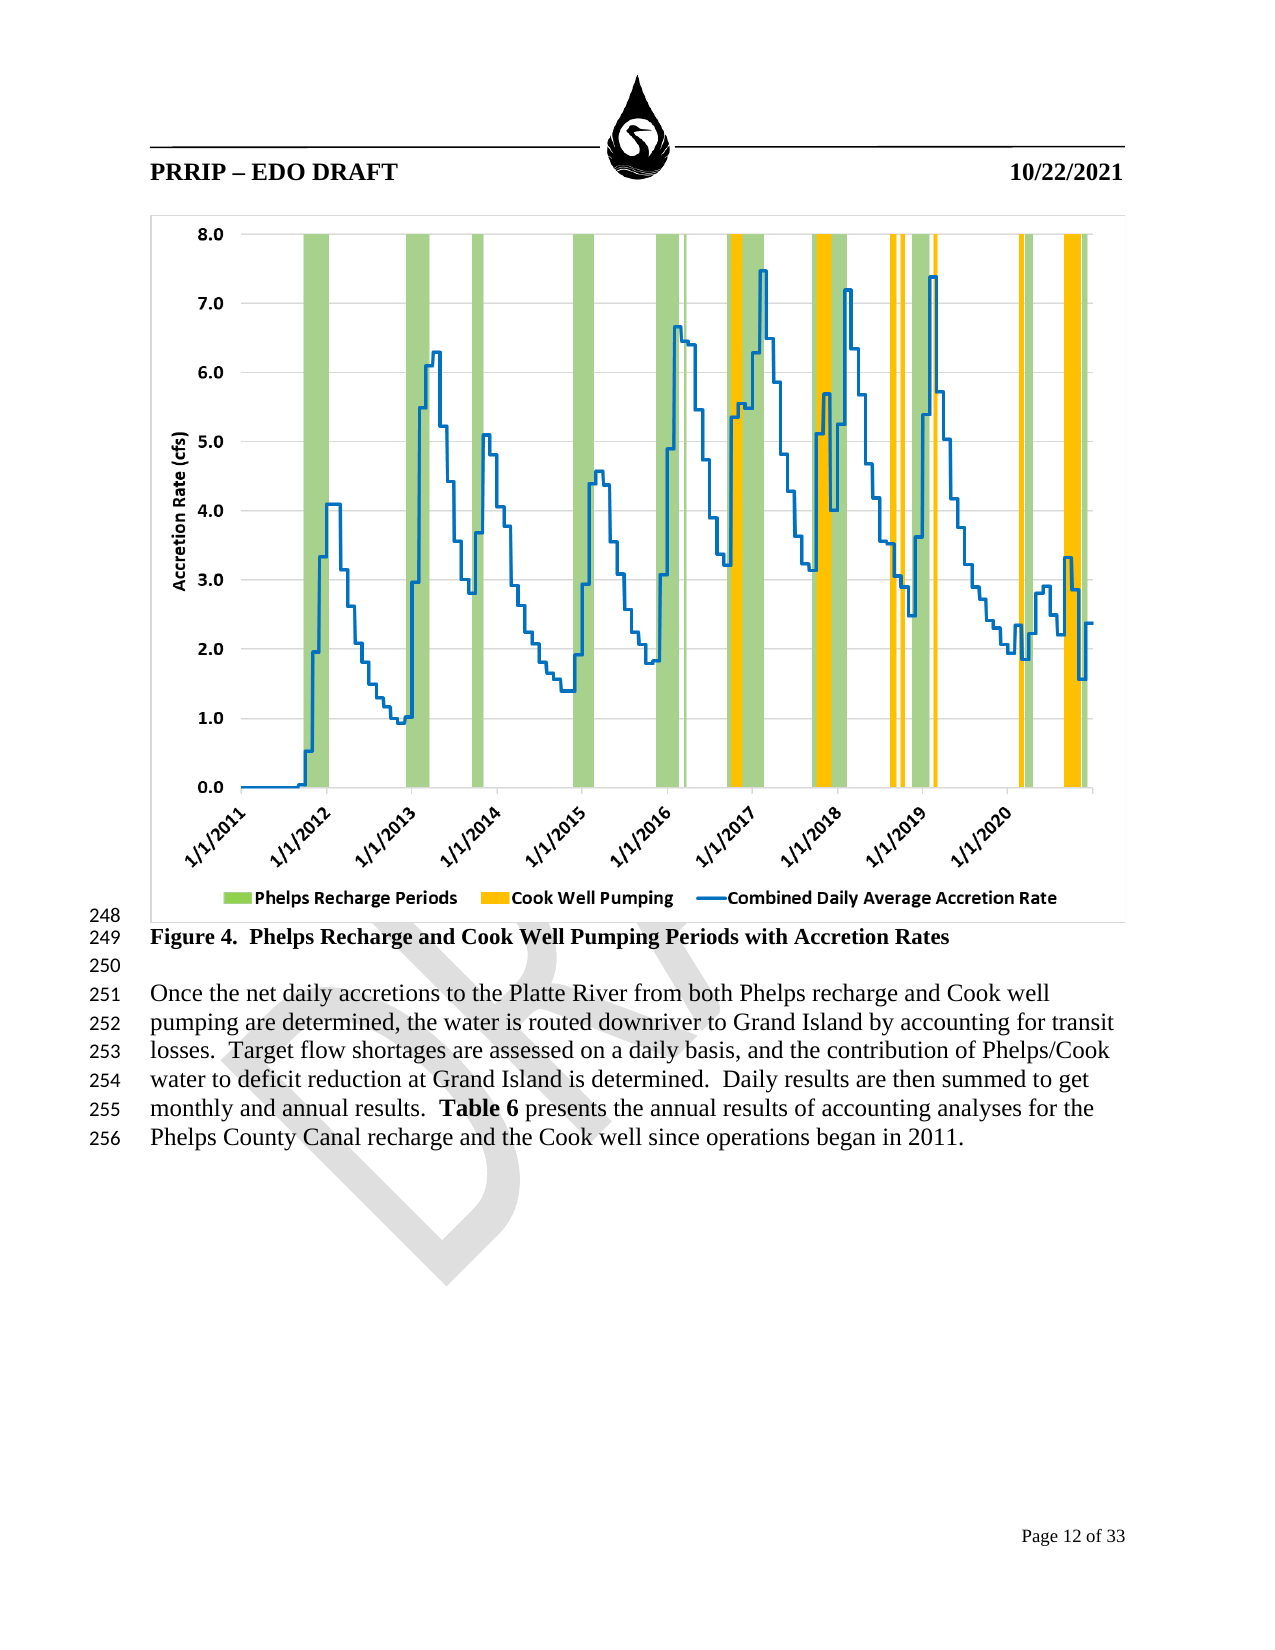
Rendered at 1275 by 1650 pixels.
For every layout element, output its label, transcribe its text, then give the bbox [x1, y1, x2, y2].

text Figure 4. Phelps Recharge and Cook Well Pumping Periods with Accretion Rates [150, 923, 1125, 949]
picture [150, 215, 1125, 923]
picture [598, 75, 677, 181]
text Once the net daily accretions to the Platte River from both Phelps recharge and Cook well pumping are determined, the water is routed downriver to Grand Island by accounting for transit losses. Target flow shortages are assessed on a daily basis, and the contribution of Phelps/Cook water to deficit reduction at Grand Island is determined. Daily results are then summed to get monthly and annual results. Table 6 presents the annual results of accounting analyses for the Phelps County Canal recharge and the Cook well since operations began in 2011. [150, 978, 1125, 1150]
